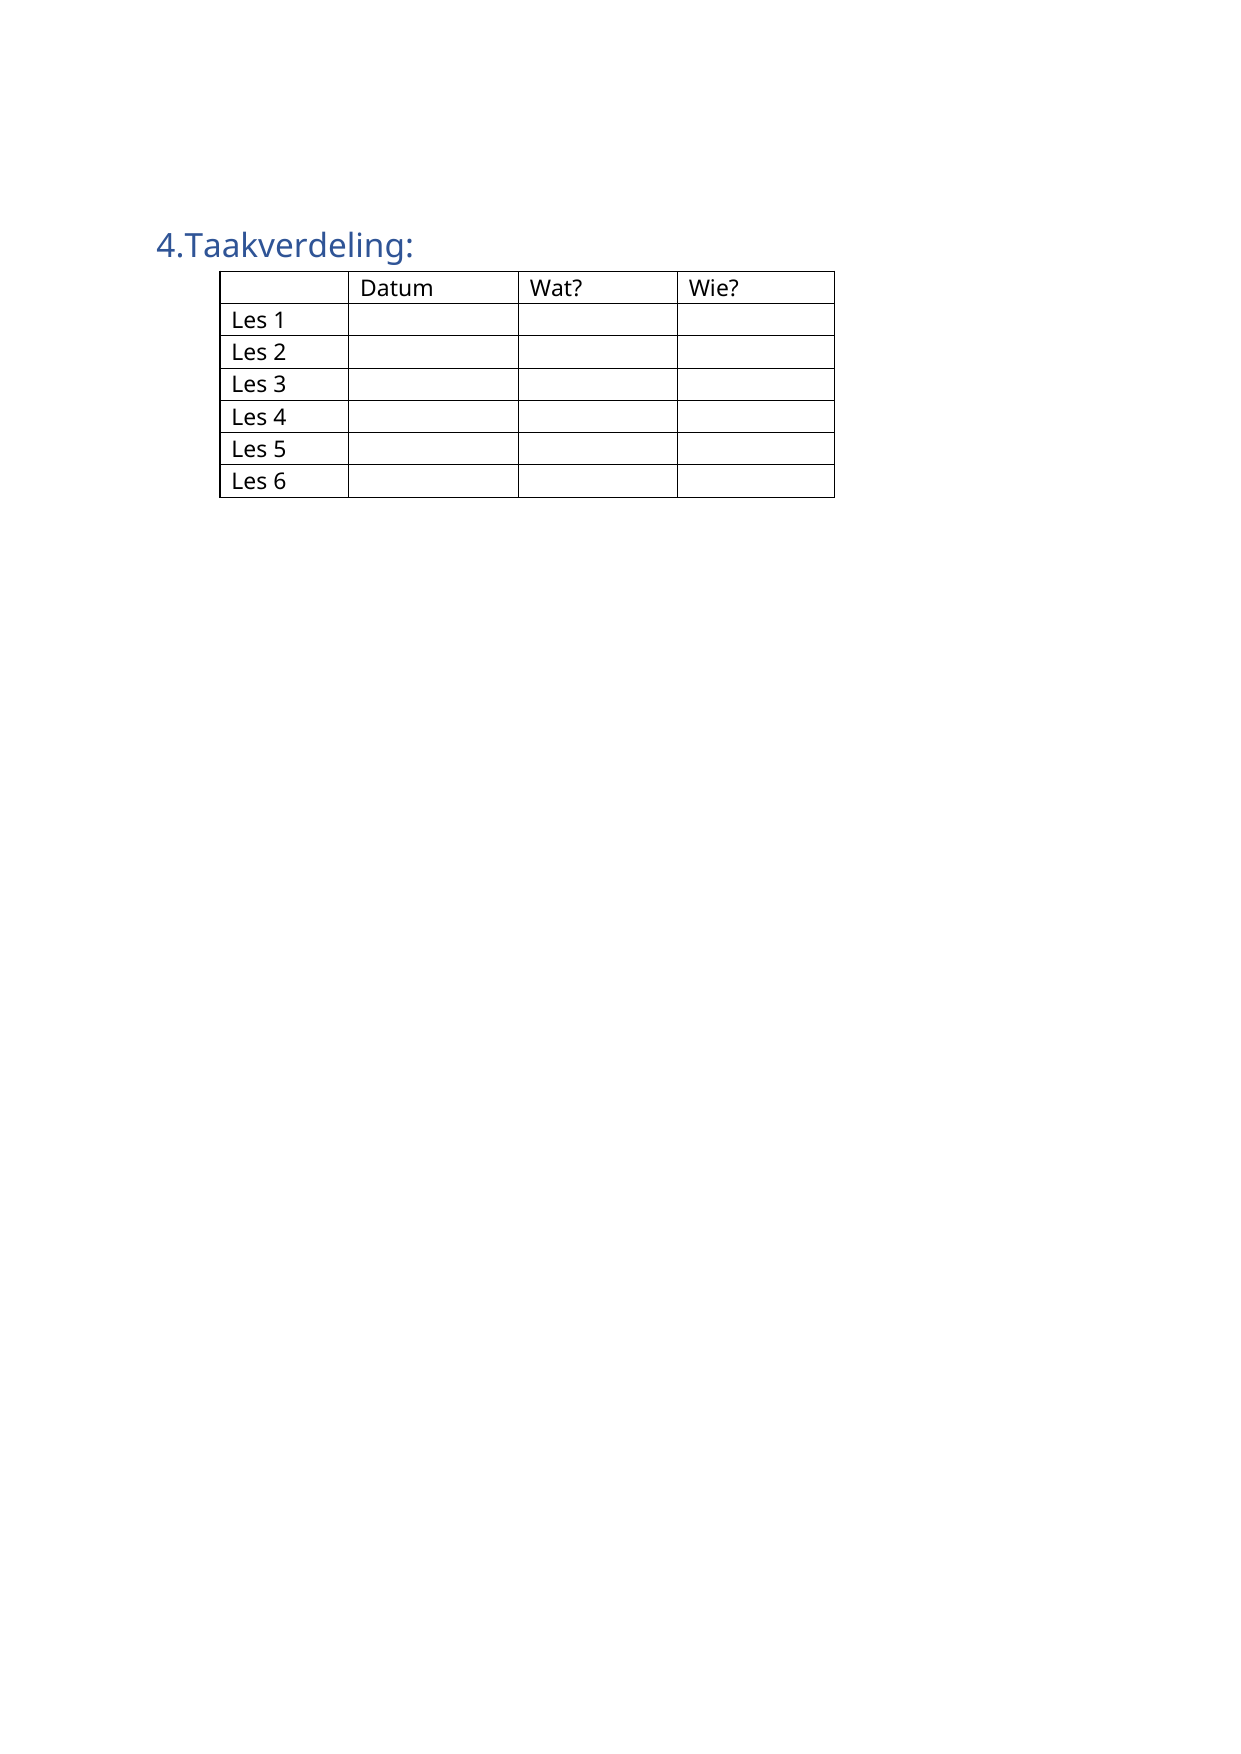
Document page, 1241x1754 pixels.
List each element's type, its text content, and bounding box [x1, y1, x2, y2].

table_cell [519, 336, 677, 367]
table_cell [678, 401, 834, 432]
table_cell [519, 401, 677, 432]
table_cell Les 3 [221, 369, 348, 400]
table_cell Les 2 [221, 336, 348, 367]
table_cell Les 4 [221, 401, 348, 432]
table_cell [349, 369, 518, 400]
table_cell [349, 304, 518, 335]
table_cell Les 6 [221, 465, 348, 497]
table_cell [678, 465, 834, 497]
table_header Datum [349, 272, 518, 303]
table_header Wat? [519, 272, 677, 303]
table_header Wie? [678, 272, 834, 303]
table_cell [678, 304, 834, 335]
table_cell Les 1 [221, 304, 348, 335]
table_cell [349, 465, 518, 497]
table_cell [349, 401, 518, 432]
subtitle 4.Taakverdeling: [148, 222, 1093, 267]
table_cell [349, 336, 518, 367]
table_header [221, 272, 348, 303]
table_cell [519, 465, 677, 497]
table_cell [678, 369, 834, 400]
table_cell [519, 433, 677, 464]
table_cell [349, 433, 518, 464]
table_cell Les 5 [221, 433, 348, 464]
table_cell [678, 336, 834, 367]
table_cell [519, 369, 677, 400]
table_cell [519, 304, 677, 335]
table_cell [678, 433, 834, 464]
